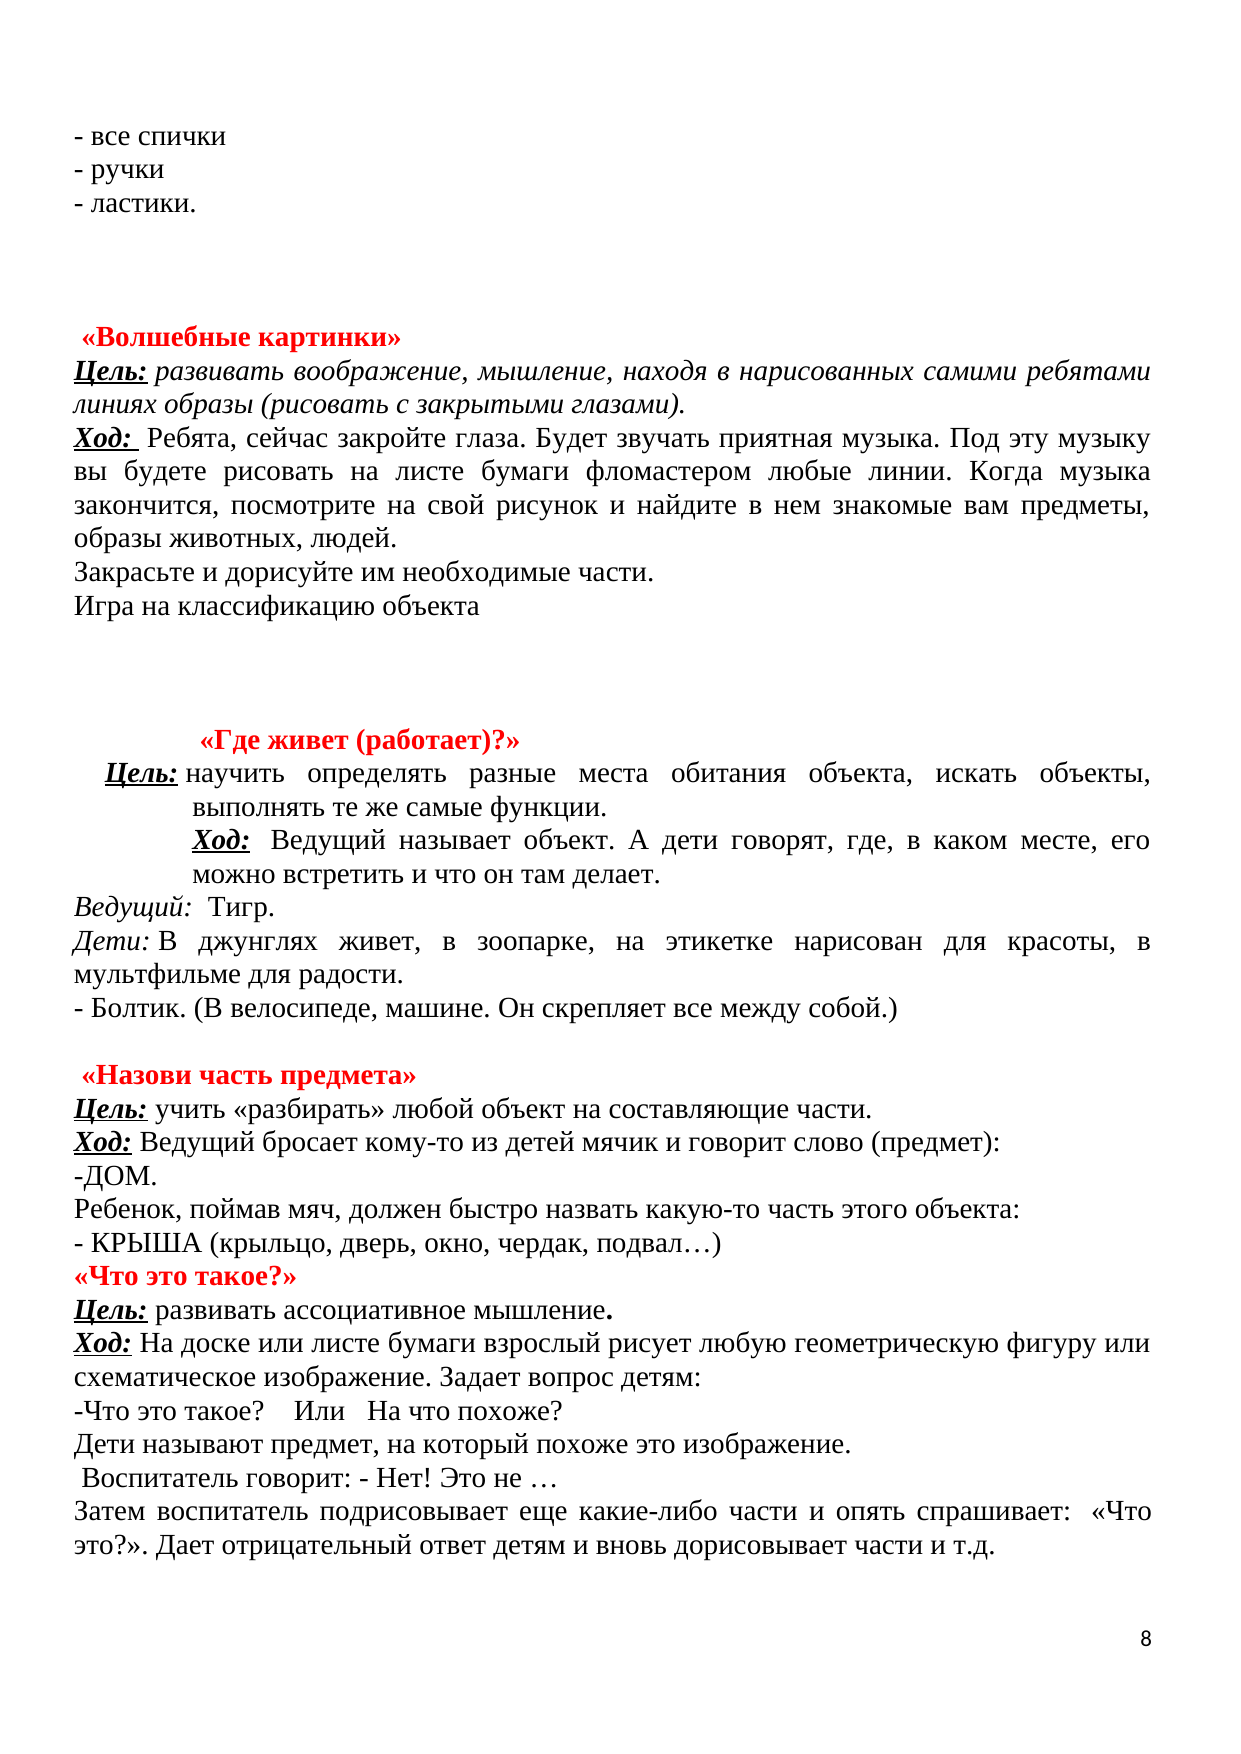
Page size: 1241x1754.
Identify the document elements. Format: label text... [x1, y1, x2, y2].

text Игра на классификацию объекта [74, 588, 1152, 621]
text Воспитатель говорит: - Нет! Это не … [74, 1460, 1152, 1493]
text Цель: развивать ассоциативное мышление. [74, 1292, 1152, 1326]
text - КРЫША (крыльцо, дверь, окно, чердак, подвал…) [74, 1225, 1152, 1258]
text Затем воспитатель подрисовывает еще какие-либо части и опять спрашивает: «Что это?». Дает отрицательный ответ детям и вновь дорисовывает части и т.д. [74, 1493, 1152, 1560]
text Цель: научить определять разные места обитания объекта, искать объекты, выполнять те же самые функции. [104, 755, 1152, 822]
text - Болтик. (В велосипеде, машине. Он скрепляет все между собой.) [74, 990, 1152, 1024]
text - все спички [74, 118, 1152, 152]
text Цель: учить «разбирать» любой объект на составляющие части. [74, 1091, 1152, 1124]
text -Что это такое? Или На что похоже? [74, 1393, 1152, 1426]
text «Назови часть предмета» [74, 1057, 1152, 1091]
text Ход: Ведущий бросает кому-то из детей мячик и говорит слово (предмет): [74, 1124, 1152, 1158]
text - ручки [74, 152, 1152, 185]
text Ребенок, поймав мяч, должен быстро назвать какую-то часть этого объекта: [74, 1191, 1152, 1225]
text Ведущий: Тигр. [74, 889, 1152, 923]
text Дети называют предмет, на который похоже это изображение. [74, 1426, 1152, 1460]
text «Волшебные картинки» [74, 319, 1152, 353]
text «Что это такое?» [74, 1258, 1152, 1292]
text Ход: Ребята, сейчас закройте глаза. Будет звучать приятная музыка. Под эту музыку вы будете рисовать на листе бумаги фломастером любые линии. Когда музыка закончится, посмотрите на свой рисунок и найдите в нем знакомые вам предметы, образы животных, людей. [74, 420, 1152, 554]
text Дети: В джунглях живет, в зоопарке, на этикетке нарисован для красоты, в мультфильме для радости. [74, 923, 1152, 990]
text Закрасьте и дорисуйте им необходимые части. [74, 554, 1152, 588]
text Ход: Ведущий называет объект. А дети говорят, где, в каком месте, его можно встретить и что он там делает. [192, 822, 1152, 889]
text Цель: развивать воображение, мышление, находя в нарисованных самими ребятами линиях образы (рисовать с закрытыми глазами). [74, 353, 1152, 420]
text -ДОМ. [74, 1158, 1152, 1191]
text «Где живет (работает)?» [192, 722, 1152, 755]
text - ластики. [74, 185, 1152, 219]
text Ход: На доске или листе бумаги взрослый рисует любую геометрическую фигуру или схематическое изображение. Задает вопрос детям: [74, 1326, 1152, 1393]
